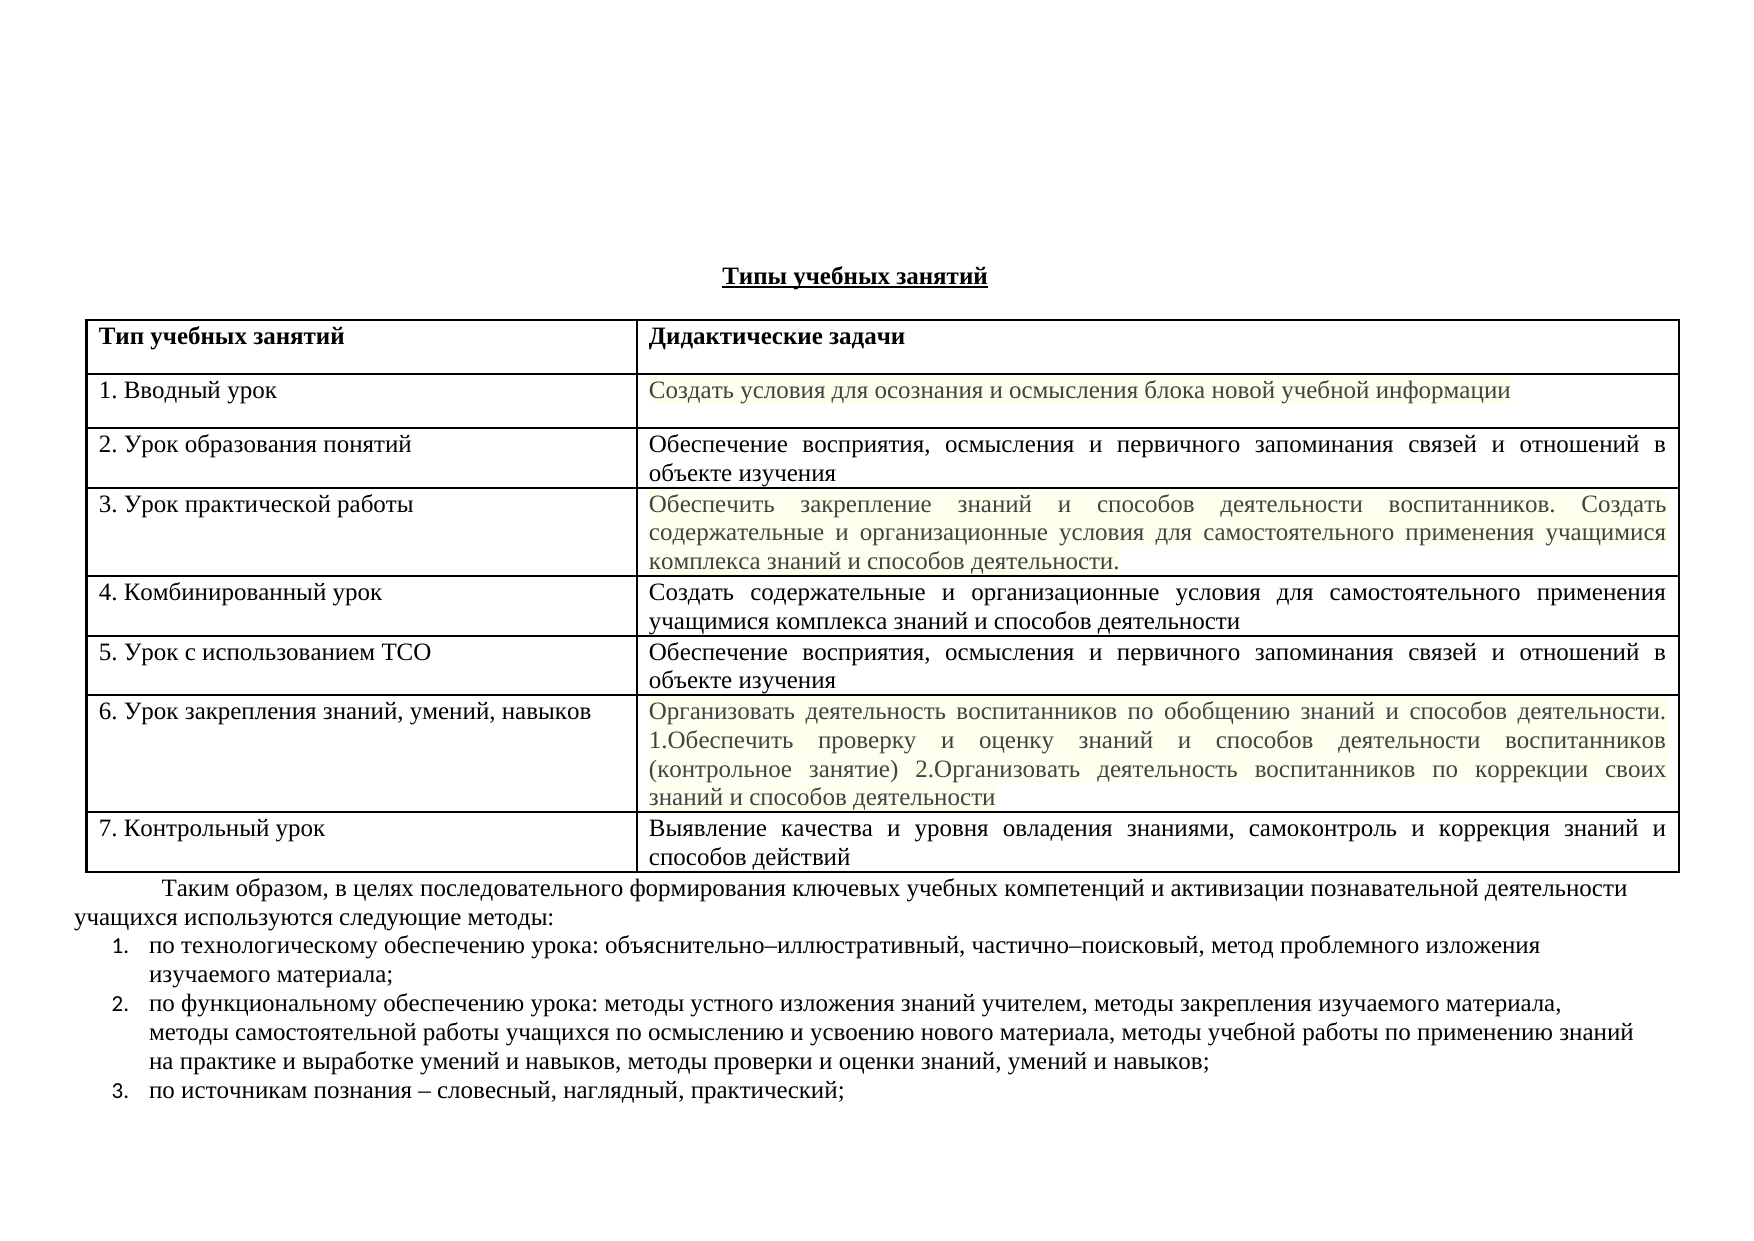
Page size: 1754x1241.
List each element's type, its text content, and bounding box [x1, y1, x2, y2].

table_header Дидактические задачи [638, 321, 1678, 373]
table_cell 1. Вводный урок [88, 375, 636, 427]
table_cell Организовать деятельность воспитанников по обобщению знаний и способов деятельности. 1.Обеспечить проверку и оценку знаний и способов деятельности воспитанников (контрольное занятие) 2.Организовать деятельность воспитанников по коррекции своих знаний и способов деятельности [638, 696, 1678, 811]
text Типы учебных занятий [74, 261, 1636, 290]
table_cell 4. Комбинированный урок [88, 577, 636, 634]
table_cell Создать условия для осознания и осмысления блока новой учебной информации [638, 375, 1678, 427]
list по технологическому обеспечению урока: объяснительно–иллюстративный, частично–поисковый, метод проблемного изложения изучаемого материала; [111, 930, 1636, 988]
table_cell Выявление качества и уровня овладения знаниями, самоконтроль и коррекция знаний и способов действий [638, 813, 1678, 871]
table_cell Обеспечение восприятия, осмысления и первичного запоминания связей и отношений в объекте изучения [638, 429, 1678, 487]
table_header Тип учебных занятий [88, 321, 636, 373]
table_cell 3. Урок практической работы [88, 489, 636, 575]
table_cell Создать содержательные и организационные условия для самостоятельного применения учащимися комплекса знаний и способов деятельности [638, 577, 1678, 634]
table_cell Обеспечение восприятия, осмысления и первичного запоминания связей и отношений в объекте изучения [638, 637, 1678, 694]
table_cell 2. Урок образования понятий [88, 429, 636, 487]
list по источникам познания – словесный, наглядный, практический; [111, 1075, 1636, 1104]
table_cell 7. Контрольный урок [88, 813, 636, 871]
table_cell 6. Урок закрепления знаний, умений, навыков [88, 696, 636, 811]
text Таким образом, в целях последовательного формирования ключевых учебных компетенций и активизации познавательной деятельности учащихся используются следующие методы: [74, 873, 1636, 930]
table_cell 5. Урок с использованием ТСО [88, 637, 636, 694]
list по функциональному обеспечению урока: методы устного изложения знаний учителем, методы закрепления изучаемого материала, методы самостоятельной работы учащихся по осмыслению и усвоению нового материала, методы учебной работы по применению знаний на практике и выработке умений и навыков, методы проверки и оценки знаний, умений и навыков; [111, 988, 1636, 1075]
table_cell Обеспечить закрепление знаний и способов деятельности воспитанников. Создать содержательные и организационные условия для самостоятельного применения учащимися комплекса знаний и способов деятельности. [638, 489, 1678, 575]
